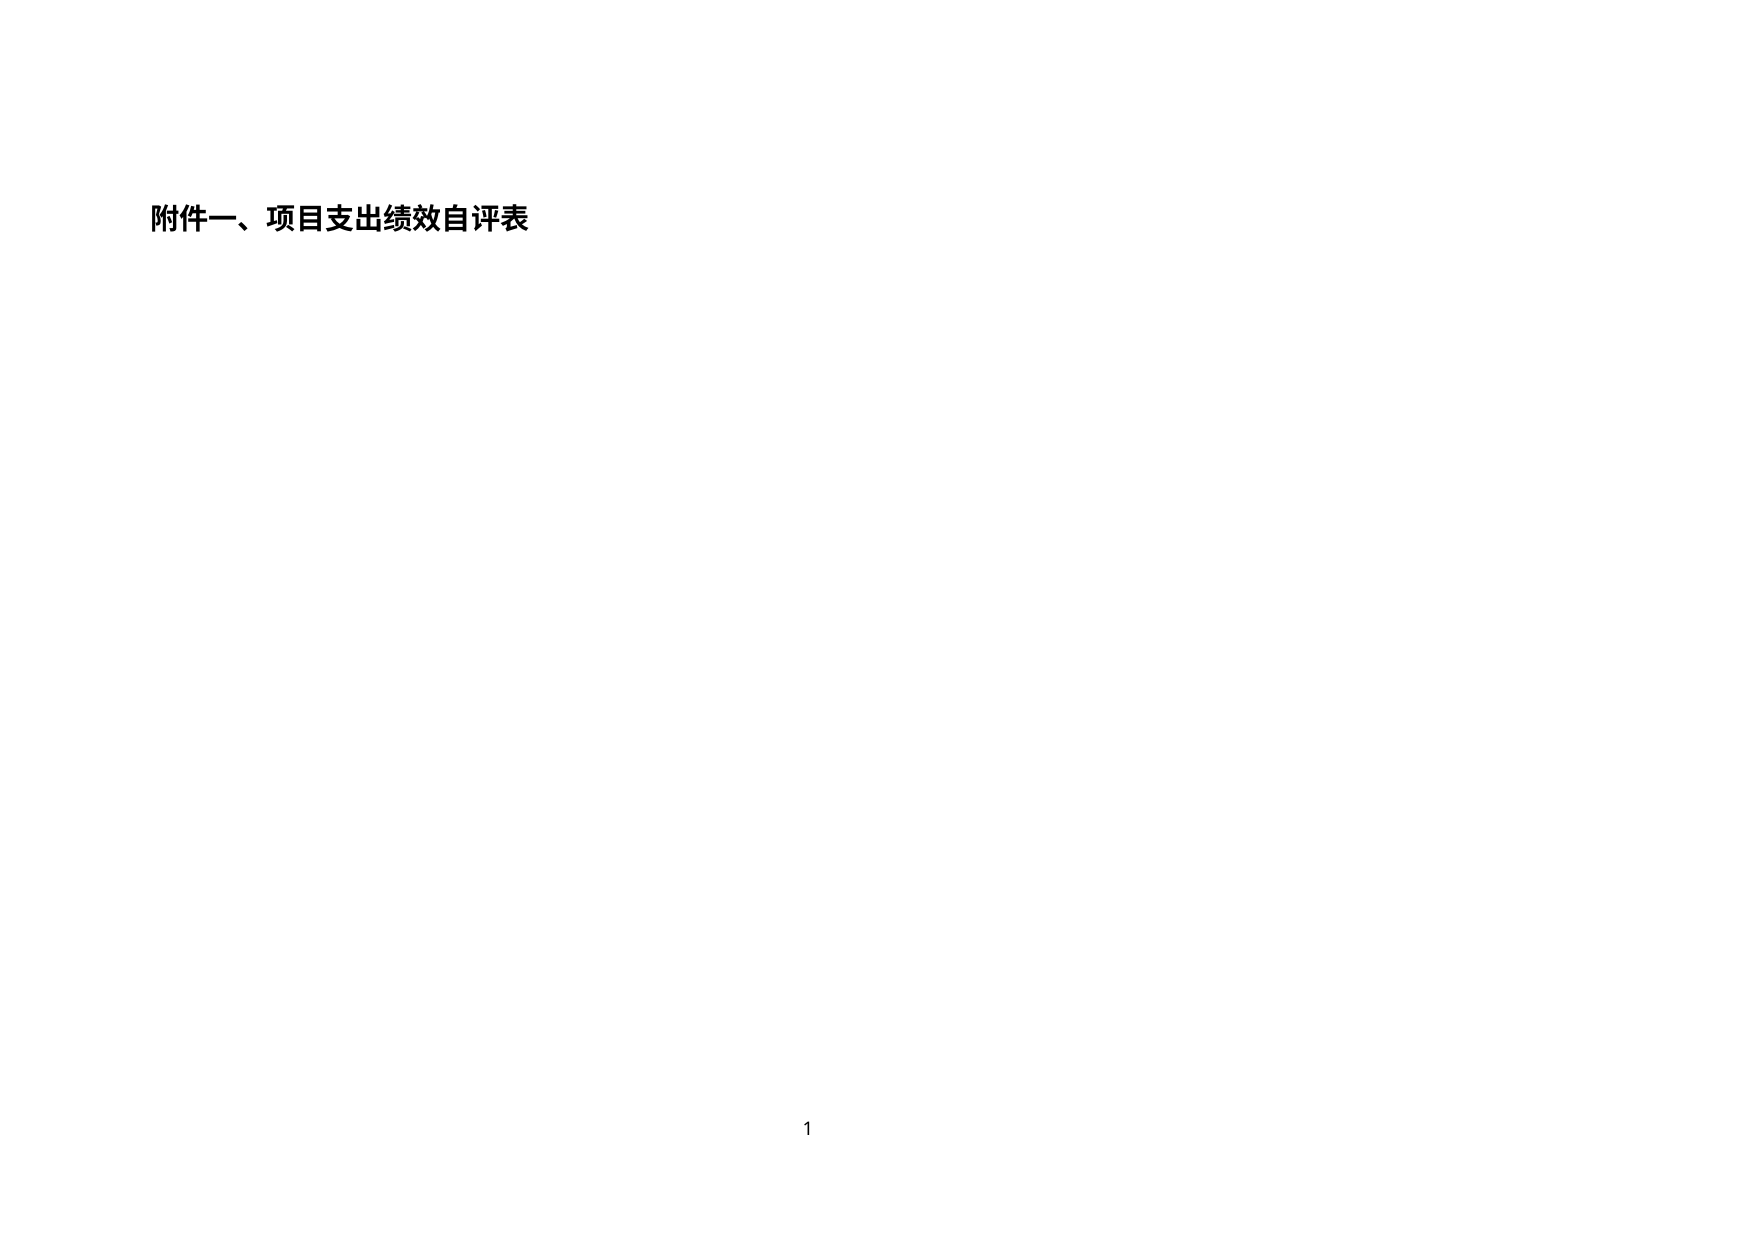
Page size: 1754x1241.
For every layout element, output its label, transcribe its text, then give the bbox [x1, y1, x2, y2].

text 附件一、项目支出绩效自评表 [150, 195, 1604, 238]
